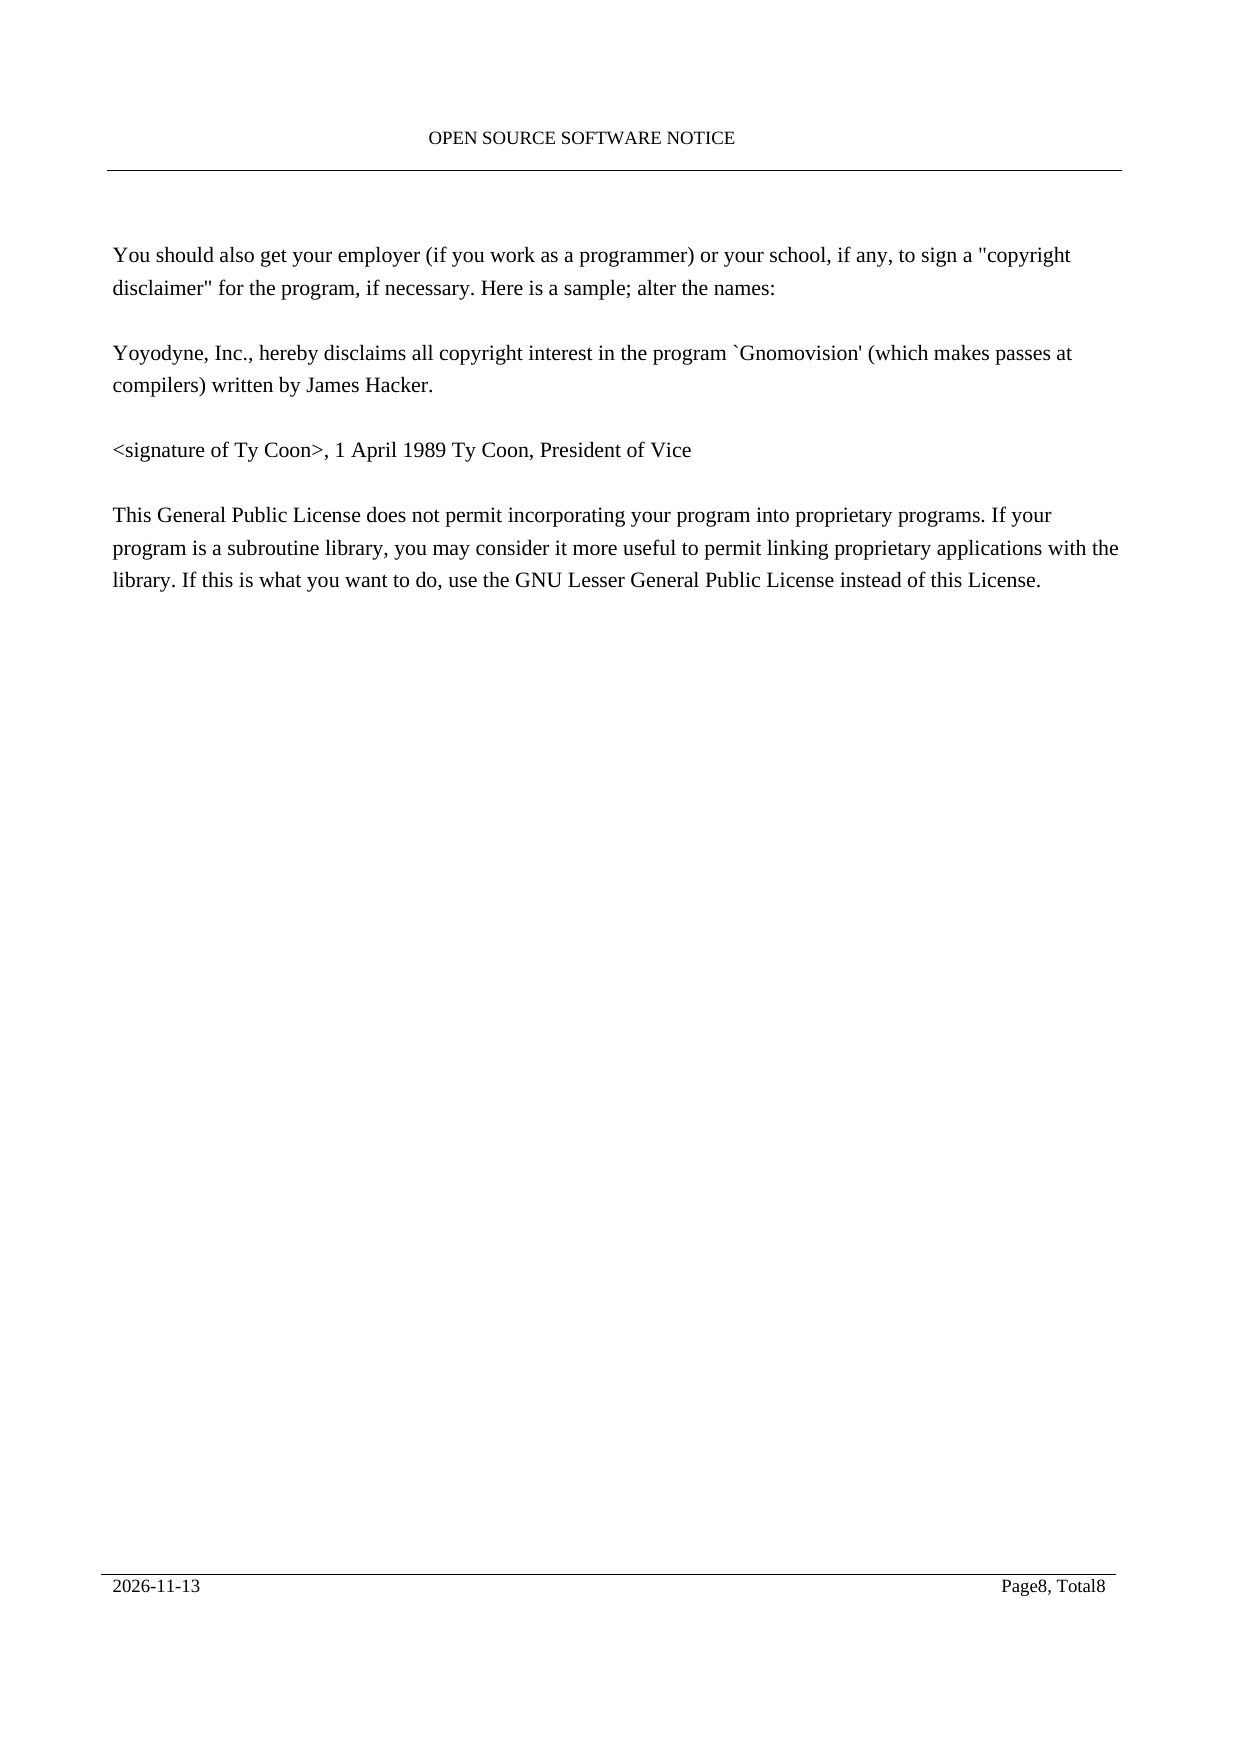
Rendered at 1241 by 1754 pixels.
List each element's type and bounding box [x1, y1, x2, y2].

text [112, 206, 1128, 596]
